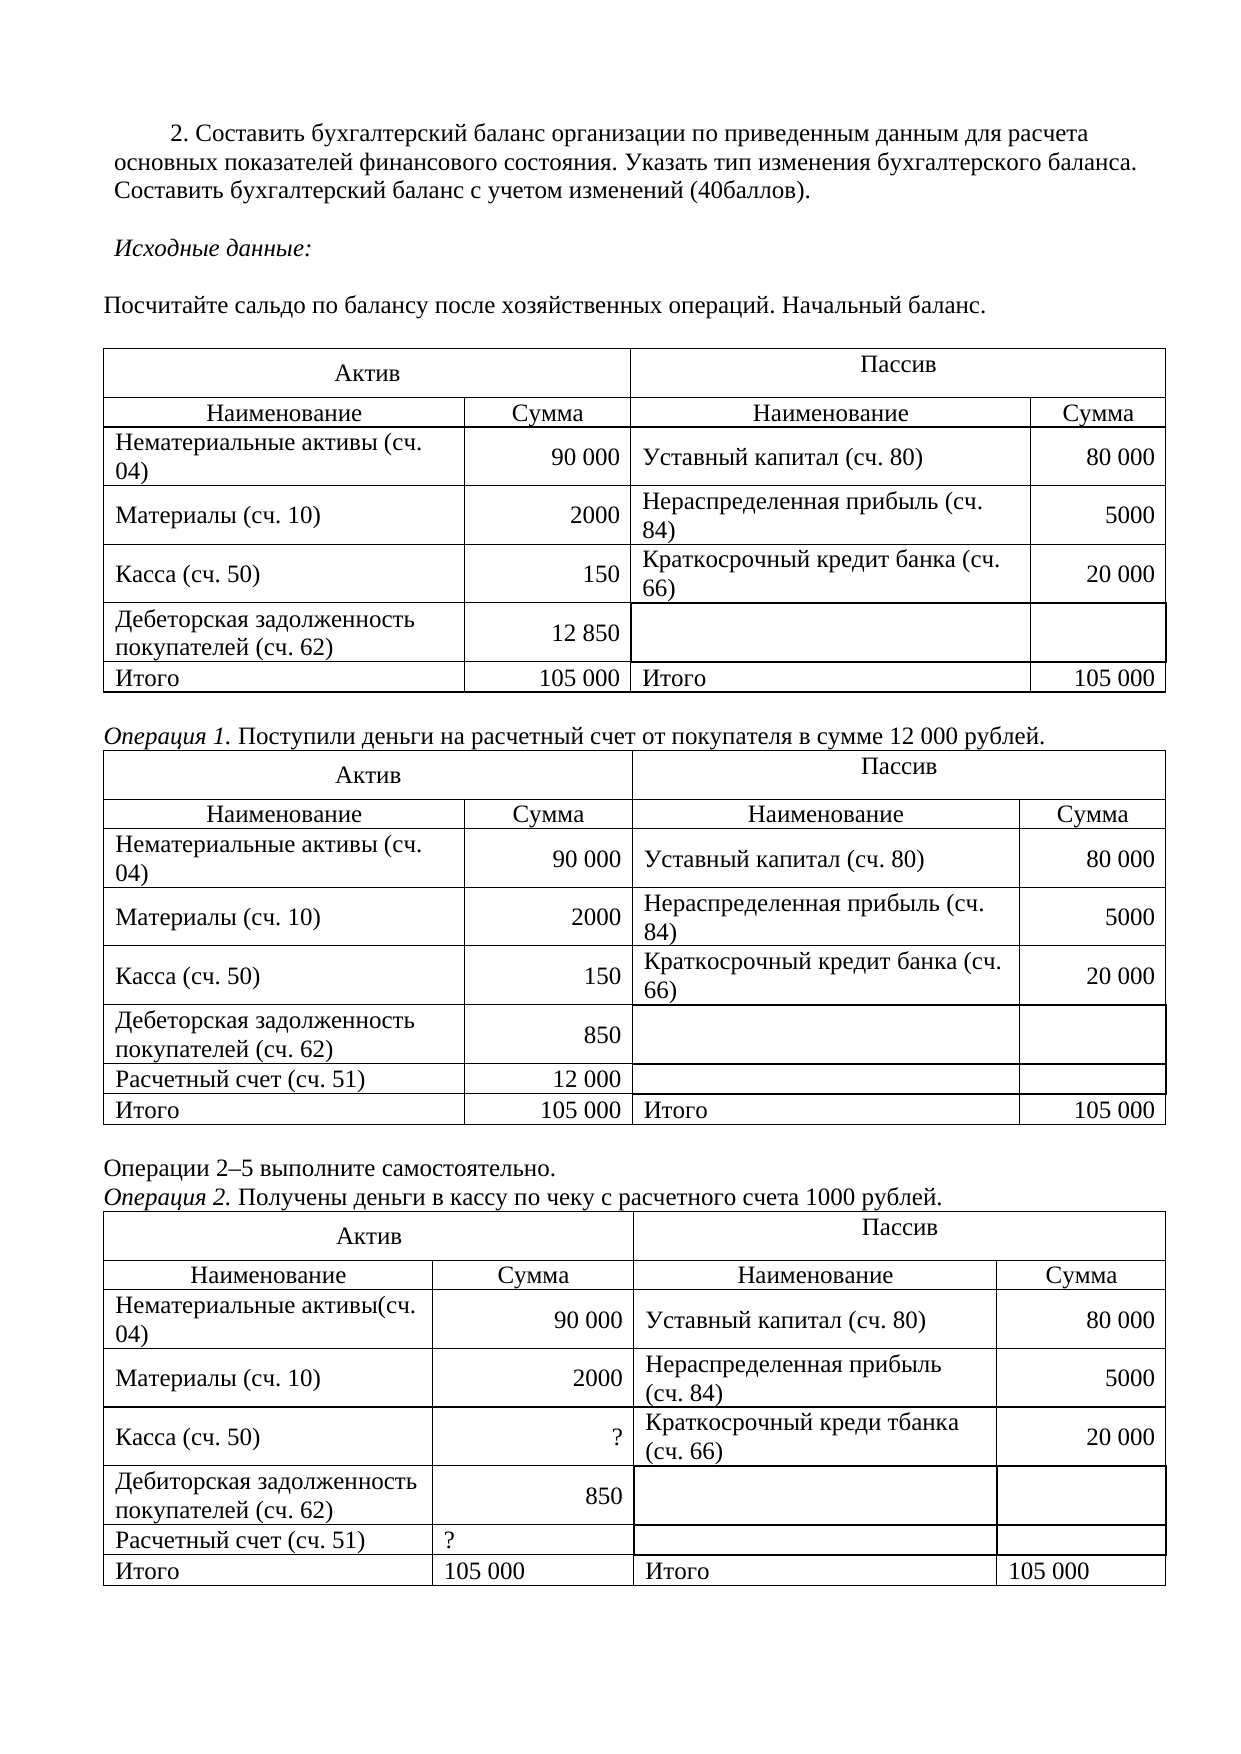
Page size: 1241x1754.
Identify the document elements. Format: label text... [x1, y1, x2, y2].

table_cell Касса (сч. 50) [104, 1408, 432, 1465]
table_cell 12 000 [465, 1064, 632, 1093]
table_header Пассив [634, 1212, 1165, 1259]
table_cell Нематериальные активы (сч. 04) [104, 428, 464, 485]
table_cell Уставный капитал (сч. 80) [634, 1290, 996, 1348]
table_cell Краткосрочный кредит банка (сч. 66) [633, 946, 1019, 1004]
table_cell Расчетный счет (сч. 51) [104, 1064, 464, 1093]
table_cell 80 000 [1031, 428, 1165, 485]
table_cell 90 000 [465, 428, 630, 485]
table_cell 20 000 [1031, 545, 1165, 602]
table_cell Дебеторская задолженность покупателей (сч. 62) [104, 1005, 464, 1063]
table_cell Материалы (сч. 10) [104, 888, 464, 945]
table_cell Итого [631, 663, 1030, 691]
text 2. Составить бухгалтерский баланс организации по приведенным данным для расчета основных показателей финансового состояния. Указать тип изменения бухгалтерского баланса. Составить бухгалтерский баланс с учетом изменений (40баллов). [114, 118, 1166, 204]
table_cell Наименование [104, 398, 464, 426]
table_cell [998, 1526, 1165, 1554]
table_cell Сумма [433, 1261, 633, 1289]
table_header Пассив [633, 751, 1165, 798]
table_cell Итого [104, 1555, 432, 1584]
table_cell [633, 1065, 1019, 1093]
table_header Актив [104, 751, 632, 798]
table_cell Итого [104, 1094, 464, 1124]
table_cell Нематериальные активы (сч. 04) [104, 829, 464, 887]
table_cell [633, 1006, 1019, 1063]
table_cell [1020, 1065, 1165, 1093]
table_cell 2000 [433, 1349, 633, 1406]
table_cell Наименование [634, 1261, 996, 1289]
table_cell 105 000 [465, 662, 630, 691]
table_cell Итого [104, 662, 464, 691]
table_cell Краткосрочный кредит банка (сч. 66) [631, 545, 1030, 602]
table_cell 150 [465, 545, 630, 602]
table_cell 105 000 [997, 1556, 1165, 1584]
table_cell Касса (сч. 50) [104, 545, 464, 602]
table_cell Нераспределенная прибыль (сч. 84) [633, 888, 1019, 945]
table_cell ? [433, 1525, 633, 1554]
table_cell Сумма [465, 398, 630, 426]
table_cell 850 [433, 1466, 633, 1524]
table_cell Нематериальные активы(сч. 04) [104, 1290, 432, 1348]
table_cell Сумма [465, 800, 632, 828]
table_cell Дебеторская задолженность покупателей (сч. 62) [104, 603, 464, 661]
table_cell Дебиторская задолженность покупателей (сч. 62) [104, 1466, 432, 1524]
table_cell 80 000 [997, 1290, 1165, 1348]
table_cell Сумма [1031, 398, 1165, 426]
table_cell Итого [634, 1556, 996, 1584]
table_cell 105 000 [465, 1094, 632, 1124]
table_header Актив [104, 349, 630, 397]
table_cell 90 000 [465, 829, 632, 887]
table_cell 80 000 [1020, 829, 1165, 887]
table_cell 20 000 [1020, 946, 1165, 1004]
table_cell 2000 [465, 486, 630, 543]
text Посчитайте сальдо по балансу после хозяйственных операций. Начальный баланс. [103, 291, 1166, 319]
table_cell Сумма [1020, 800, 1165, 828]
table_header Пассив [631, 349, 1165, 397]
table_cell 5000 [997, 1349, 1165, 1406]
table_cell Касса (сч. 50) [104, 946, 464, 1004]
table_cell 5000 [1031, 486, 1165, 543]
text Исходные данные: [114, 233, 1166, 262]
table_cell 90 000 [433, 1290, 633, 1348]
table_cell Наименование [104, 1261, 432, 1289]
table_cell 20 000 [997, 1408, 1165, 1465]
table_cell ? [433, 1408, 633, 1465]
table_cell 5000 [1020, 888, 1165, 945]
text Операция 1. Поступили деньги на расчетный счет от покупателя в сумме 12 000 рублей. [103, 721, 1166, 750]
table_cell 2000 [465, 888, 632, 945]
text Операции 2–5 выполните самостоятельно. Операция 2. Получены деньги в кассу по чеку с расчетного счета 1000 рублей. [103, 1153, 1166, 1211]
table_cell Нераспределенная прибыль (сч. 84) [634, 1349, 996, 1406]
table_cell 12 850 [465, 603, 630, 661]
table_cell [1031, 604, 1165, 661]
table_cell [1020, 1006, 1165, 1063]
table_cell [998, 1467, 1165, 1524]
table_cell 105 000 [1031, 663, 1165, 691]
table_cell [635, 1467, 996, 1524]
table_cell Расчетный счет (сч. 51) [104, 1525, 432, 1554]
table_header Актив [104, 1212, 633, 1259]
table_cell 105 000 [1020, 1095, 1165, 1124]
table_cell 850 [465, 1005, 632, 1063]
table_cell Наименование [631, 398, 1030, 426]
table_cell 105 000 [433, 1555, 633, 1584]
table_cell Краткосрочный креди тбанка (сч. 66) [634, 1408, 996, 1465]
table_cell Сумма [997, 1261, 1165, 1289]
table_cell Уставный капитал (сч. 80) [633, 829, 1019, 887]
table_cell [635, 1526, 996, 1554]
table_cell Наименование [104, 800, 464, 828]
table_cell 150 [465, 946, 632, 1004]
table_cell Наименование [633, 800, 1019, 828]
table_cell Материалы (сч. 10) [104, 486, 464, 543]
table_cell [632, 604, 1030, 661]
table_cell Материалы (сч. 10) [104, 1349, 432, 1406]
table_cell Уставный капитал (сч. 80) [631, 428, 1030, 485]
table_cell Нераспределенная прибыль (сч. 84) [631, 486, 1030, 543]
table_cell Итого [633, 1095, 1019, 1124]
